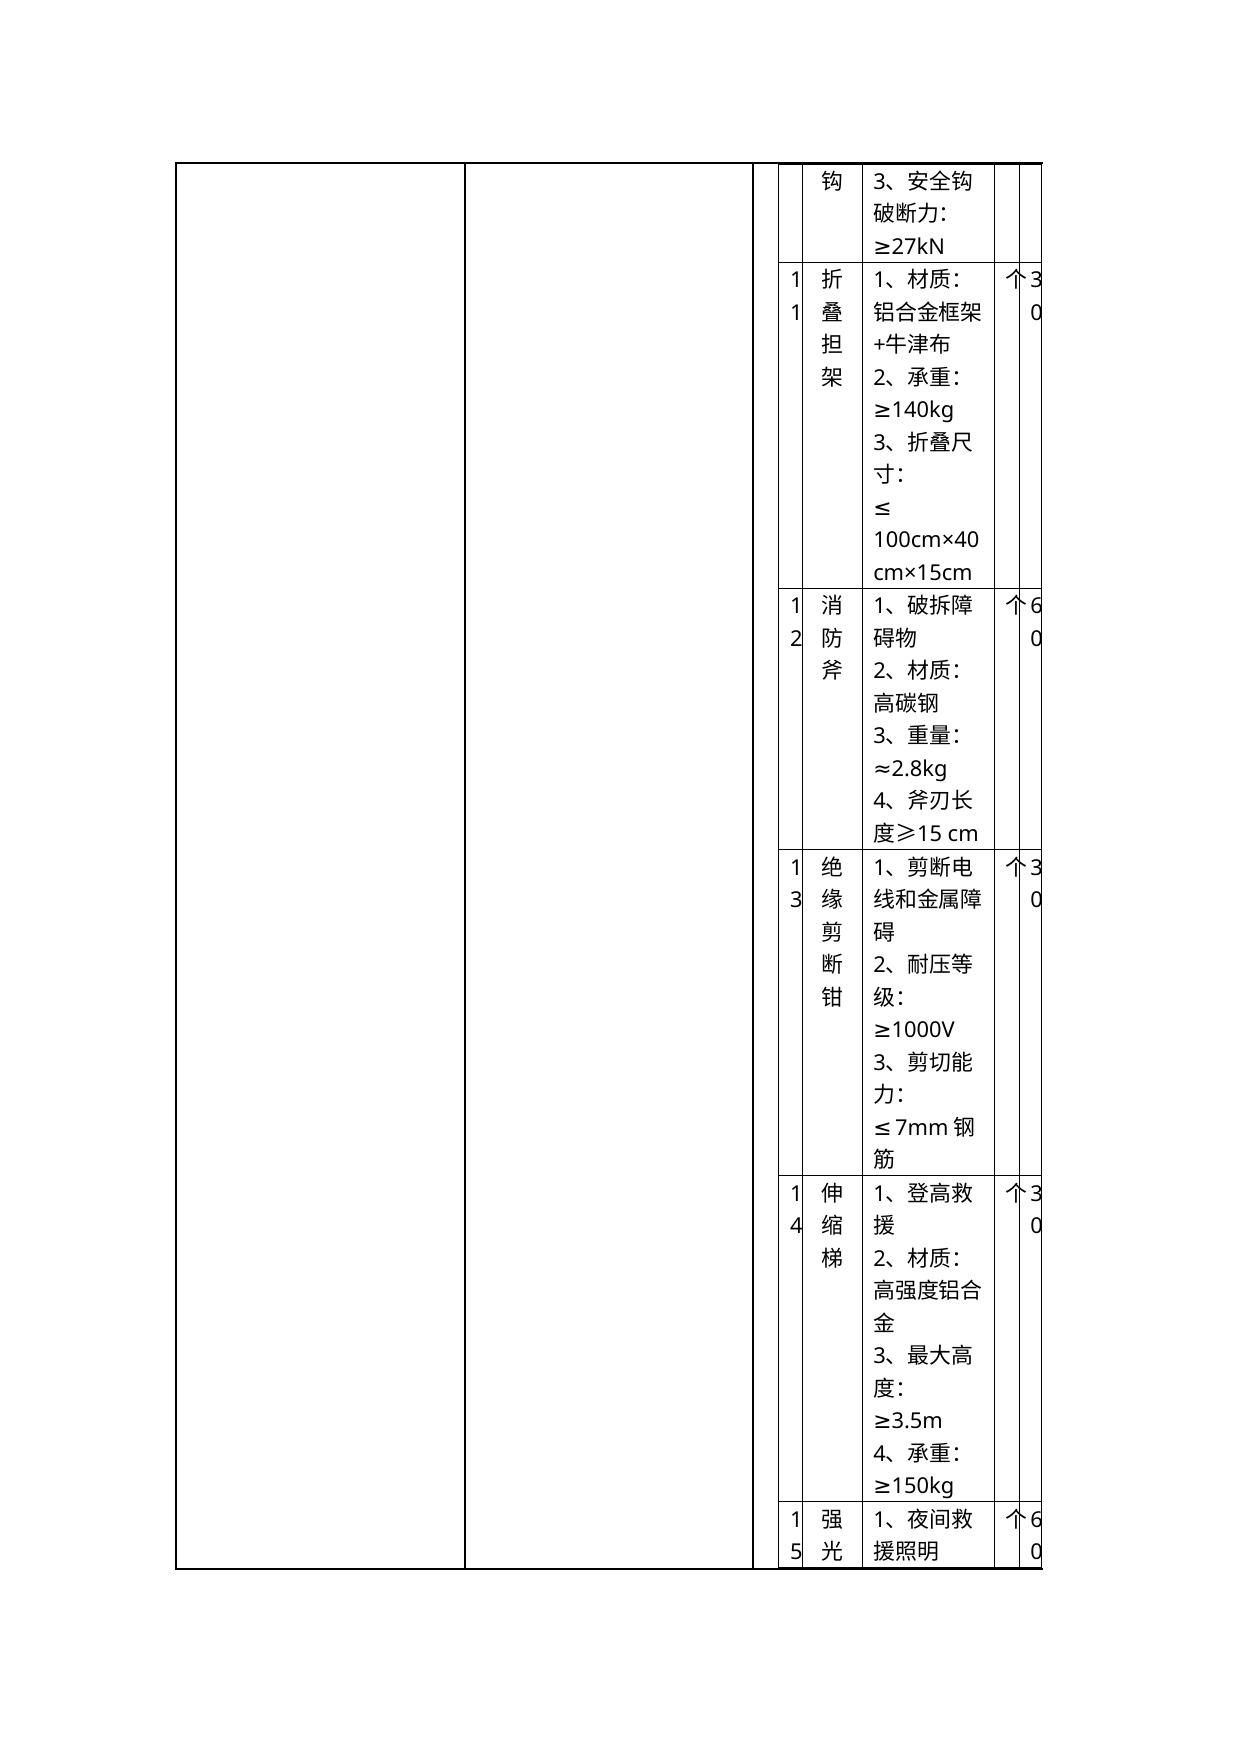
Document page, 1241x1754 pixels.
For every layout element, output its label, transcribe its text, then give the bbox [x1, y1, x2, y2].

table_cell [803, 1176, 862, 1501]
table_cell [803, 263, 862, 588]
table_cell [1033, 632, 1039, 645]
table_cell [863, 1176, 994, 1501]
table_cell [995, 850, 1019, 1175]
table_cell 1 [177, 164, 464, 1568]
table_cell [779, 1502, 802, 1567]
table_cell [1020, 1176, 1041, 1501]
table_cell [1033, 1545, 1039, 1558]
table_cell [779, 589, 802, 849]
table_cell [1020, 850, 1041, 1175]
table_cell [863, 589, 994, 849]
table_cell [754, 164, 778, 1568]
table_cell [995, 1176, 1019, 1501]
table_cell [1020, 165, 1041, 262]
table_cell [779, 850, 802, 1175]
table_cell [995, 1502, 1019, 1567]
table_cell [803, 589, 862, 849]
table_cell [995, 263, 1019, 588]
table_cell [863, 1502, 994, 1567]
table_cell [779, 1176, 802, 1501]
table_cell [1020, 1502, 1041, 1567]
table_cell [803, 165, 862, 262]
table_cell [779, 165, 802, 262]
table_cell [466, 164, 752, 1568]
table_cell [1033, 1219, 1039, 1232]
table_cell [995, 165, 1019, 262]
table_cell [803, 850, 862, 1175]
table_cell [1020, 589, 1041, 849]
table_cell [863, 263, 994, 588]
table_cell [995, 589, 1019, 849]
table_cell [779, 263, 802, 588]
table_cell [1033, 306, 1039, 319]
table_cell [803, 1502, 862, 1567]
table_cell [863, 850, 994, 1175]
table_cell [863, 165, 994, 262]
table_cell [1020, 263, 1041, 588]
table_cell [1033, 893, 1039, 906]
